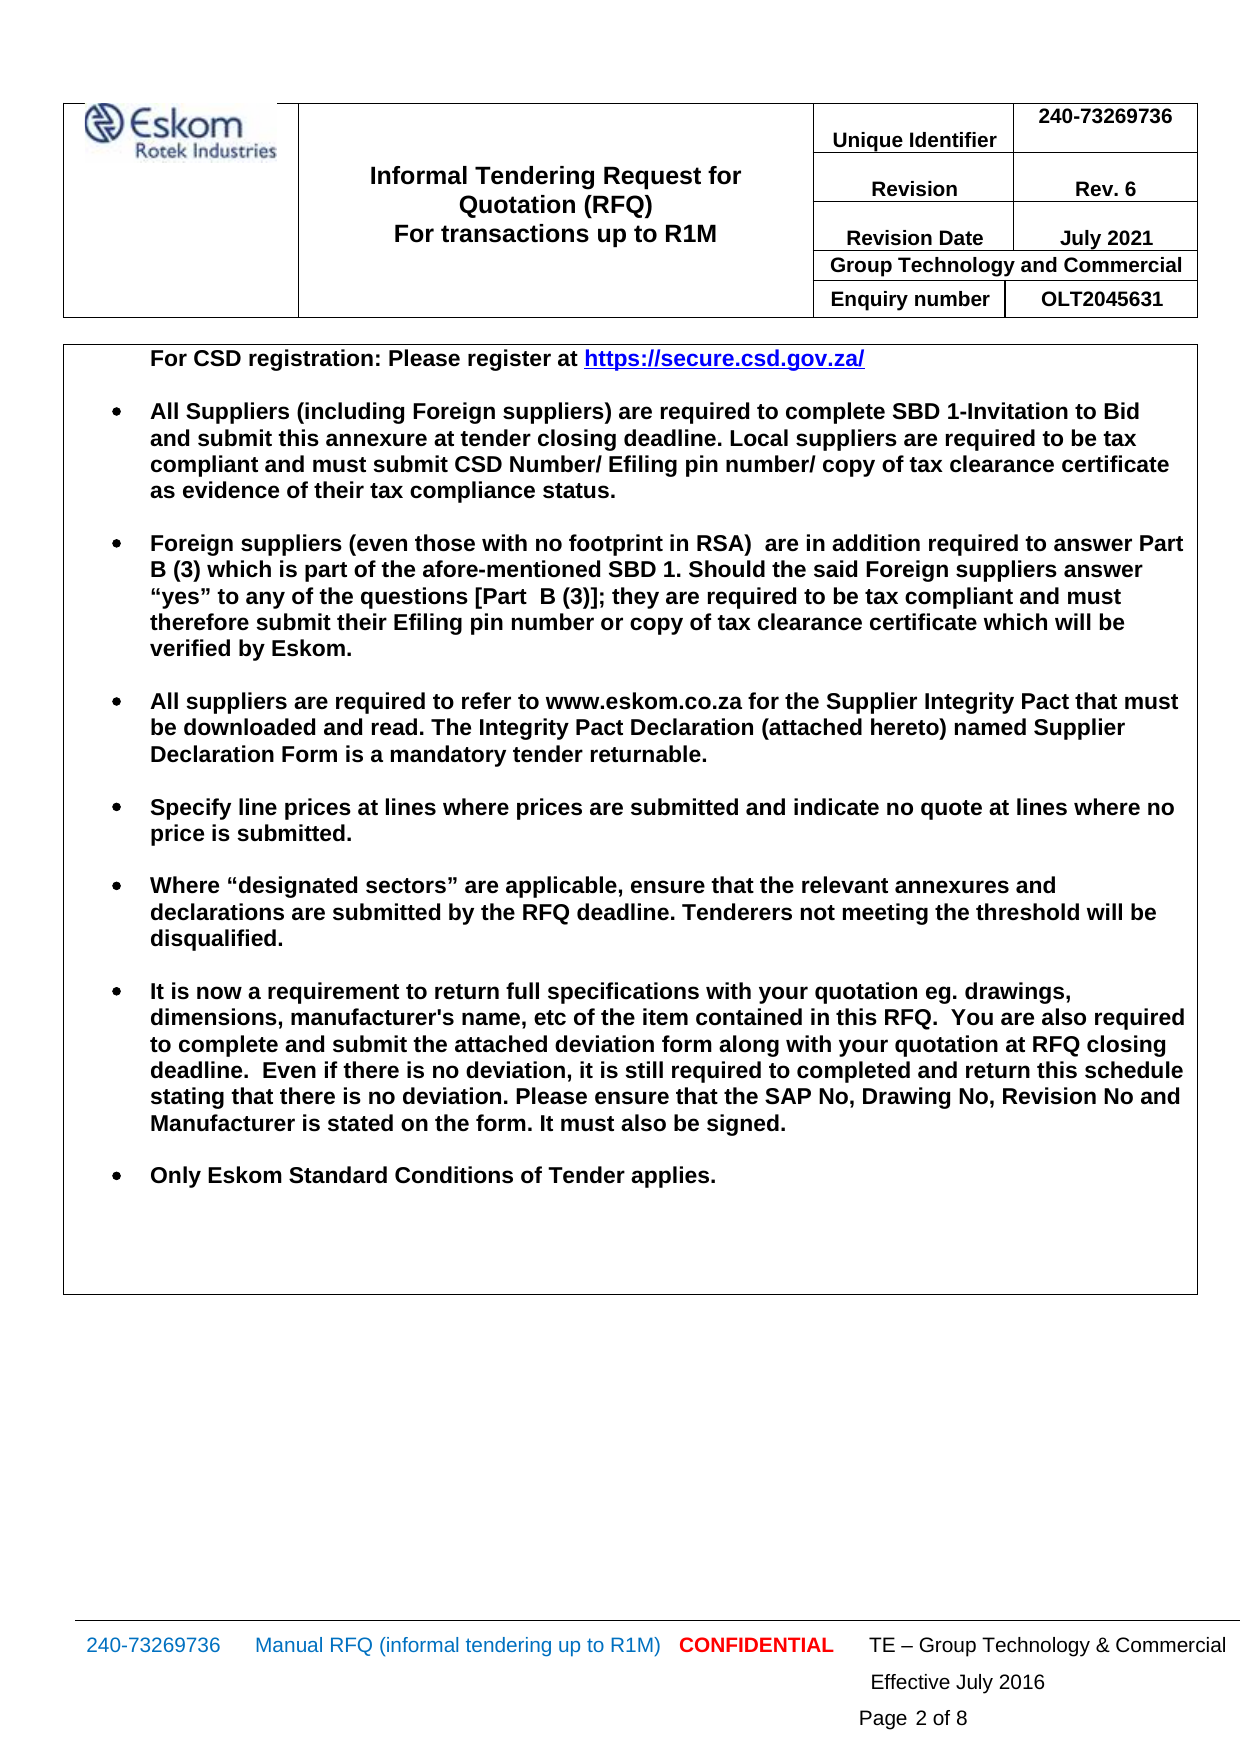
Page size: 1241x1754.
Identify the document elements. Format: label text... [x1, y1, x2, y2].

picture [84, 103, 277, 163]
